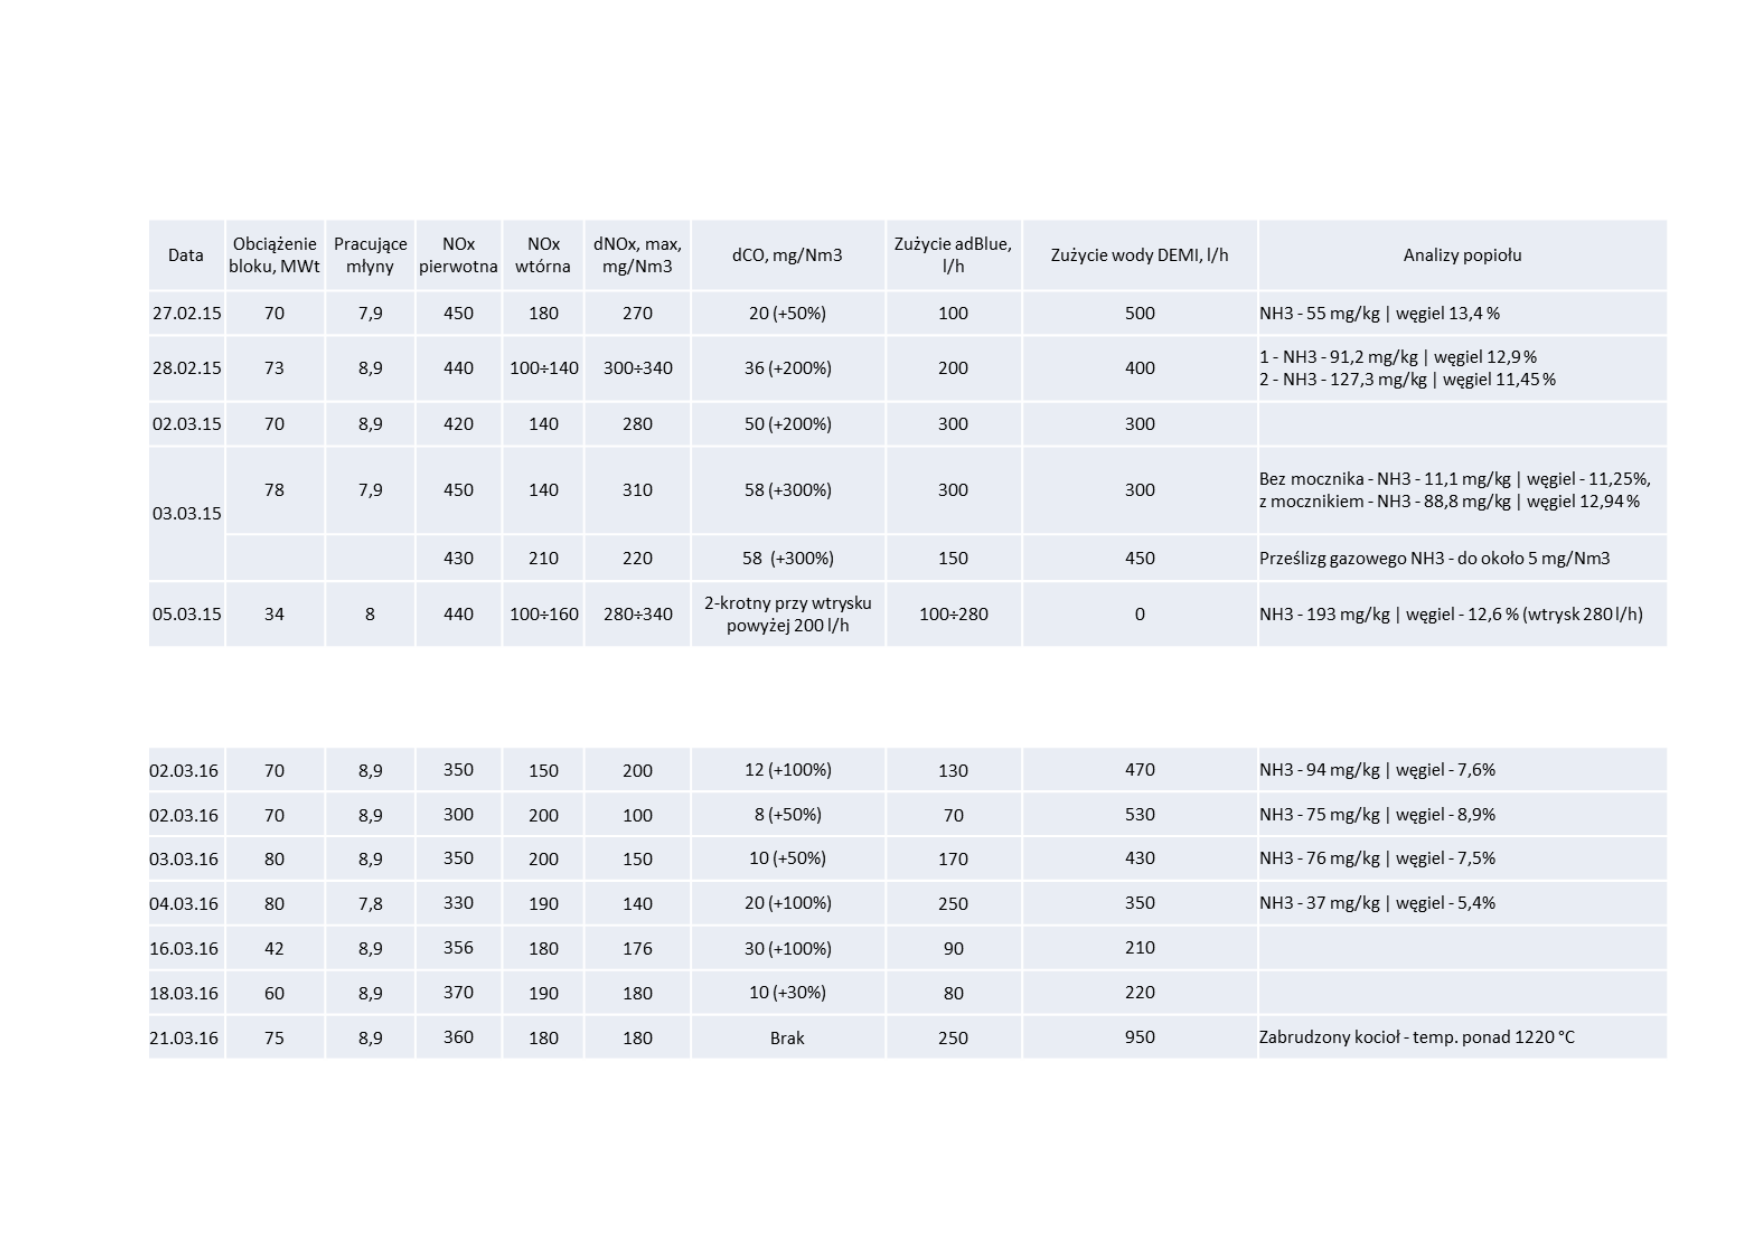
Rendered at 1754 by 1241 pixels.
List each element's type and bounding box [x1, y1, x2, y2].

picture [147, 147, 1669, 1061]
